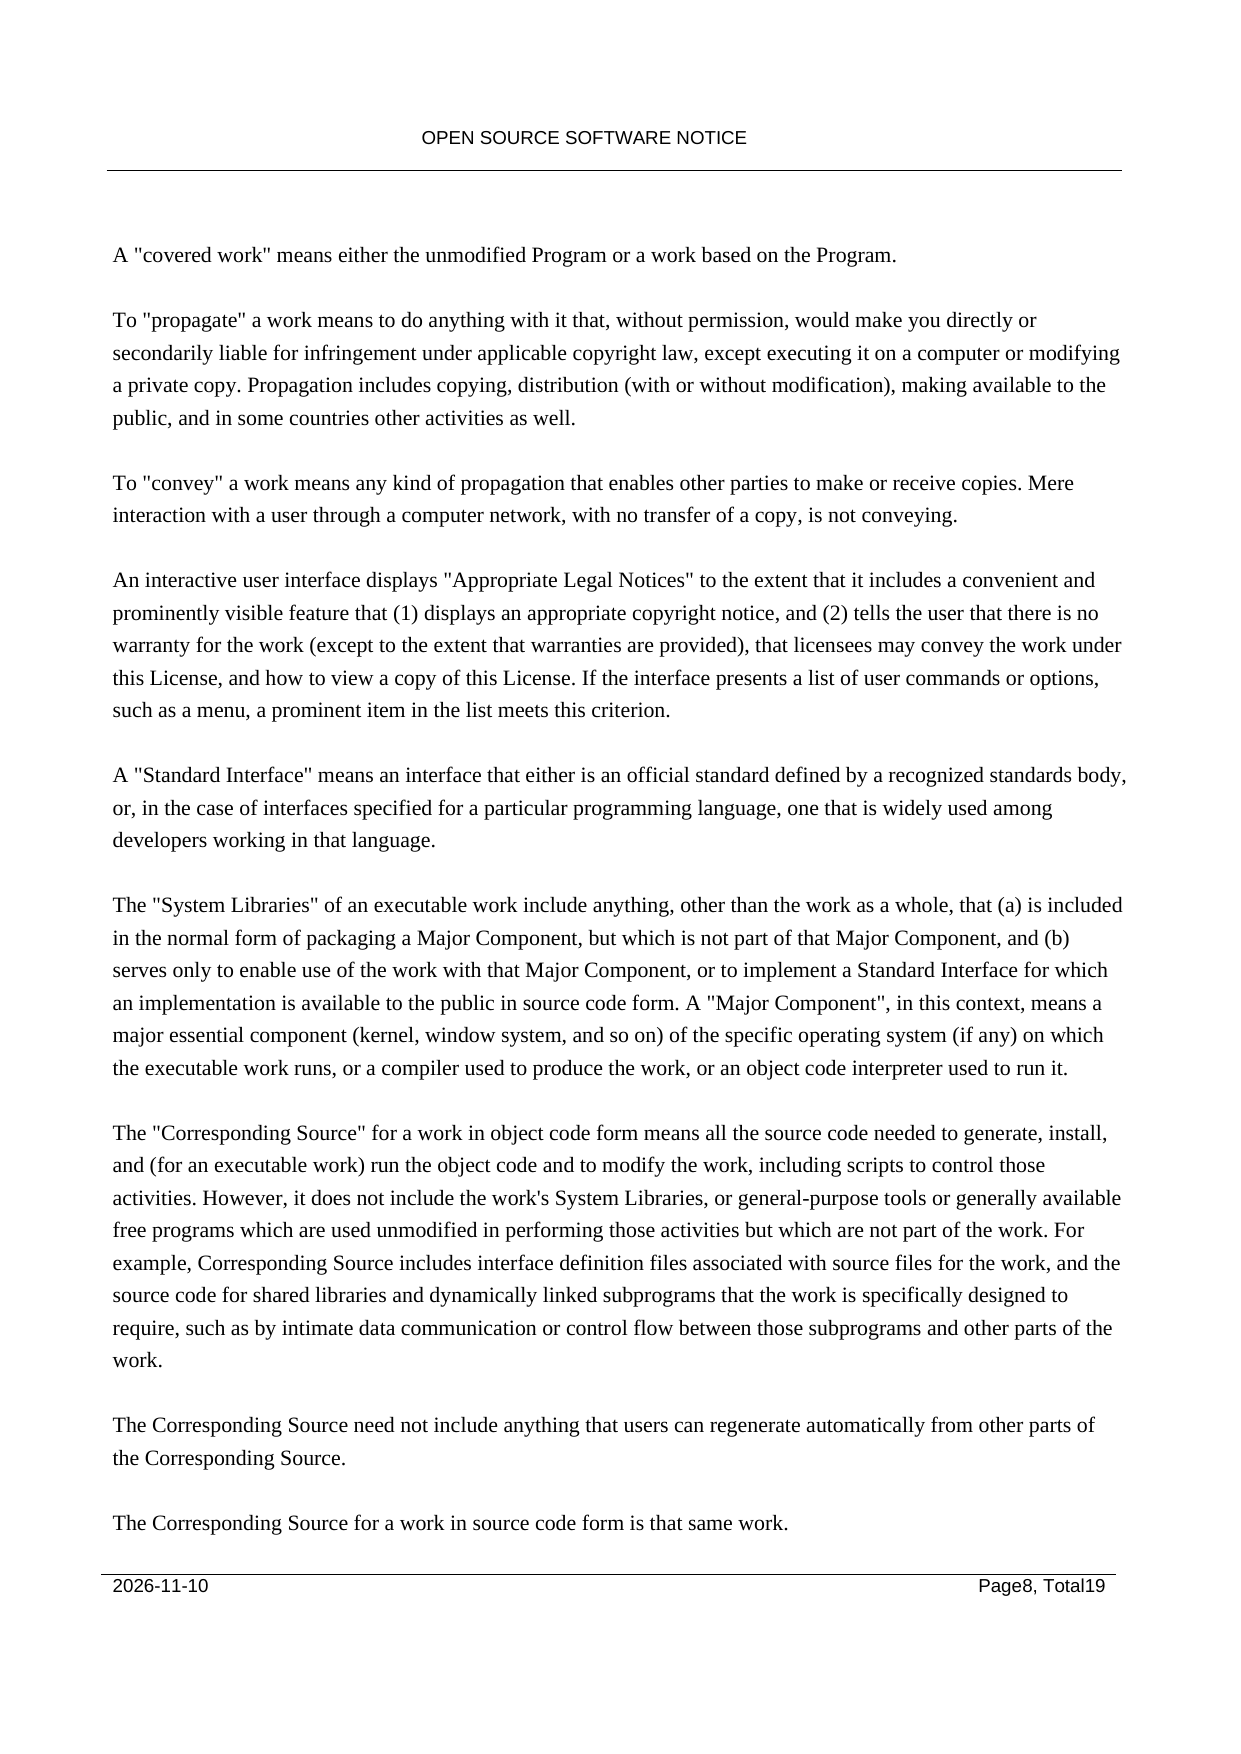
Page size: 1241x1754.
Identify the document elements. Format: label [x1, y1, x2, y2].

text [112, 206, 1128, 1539]
